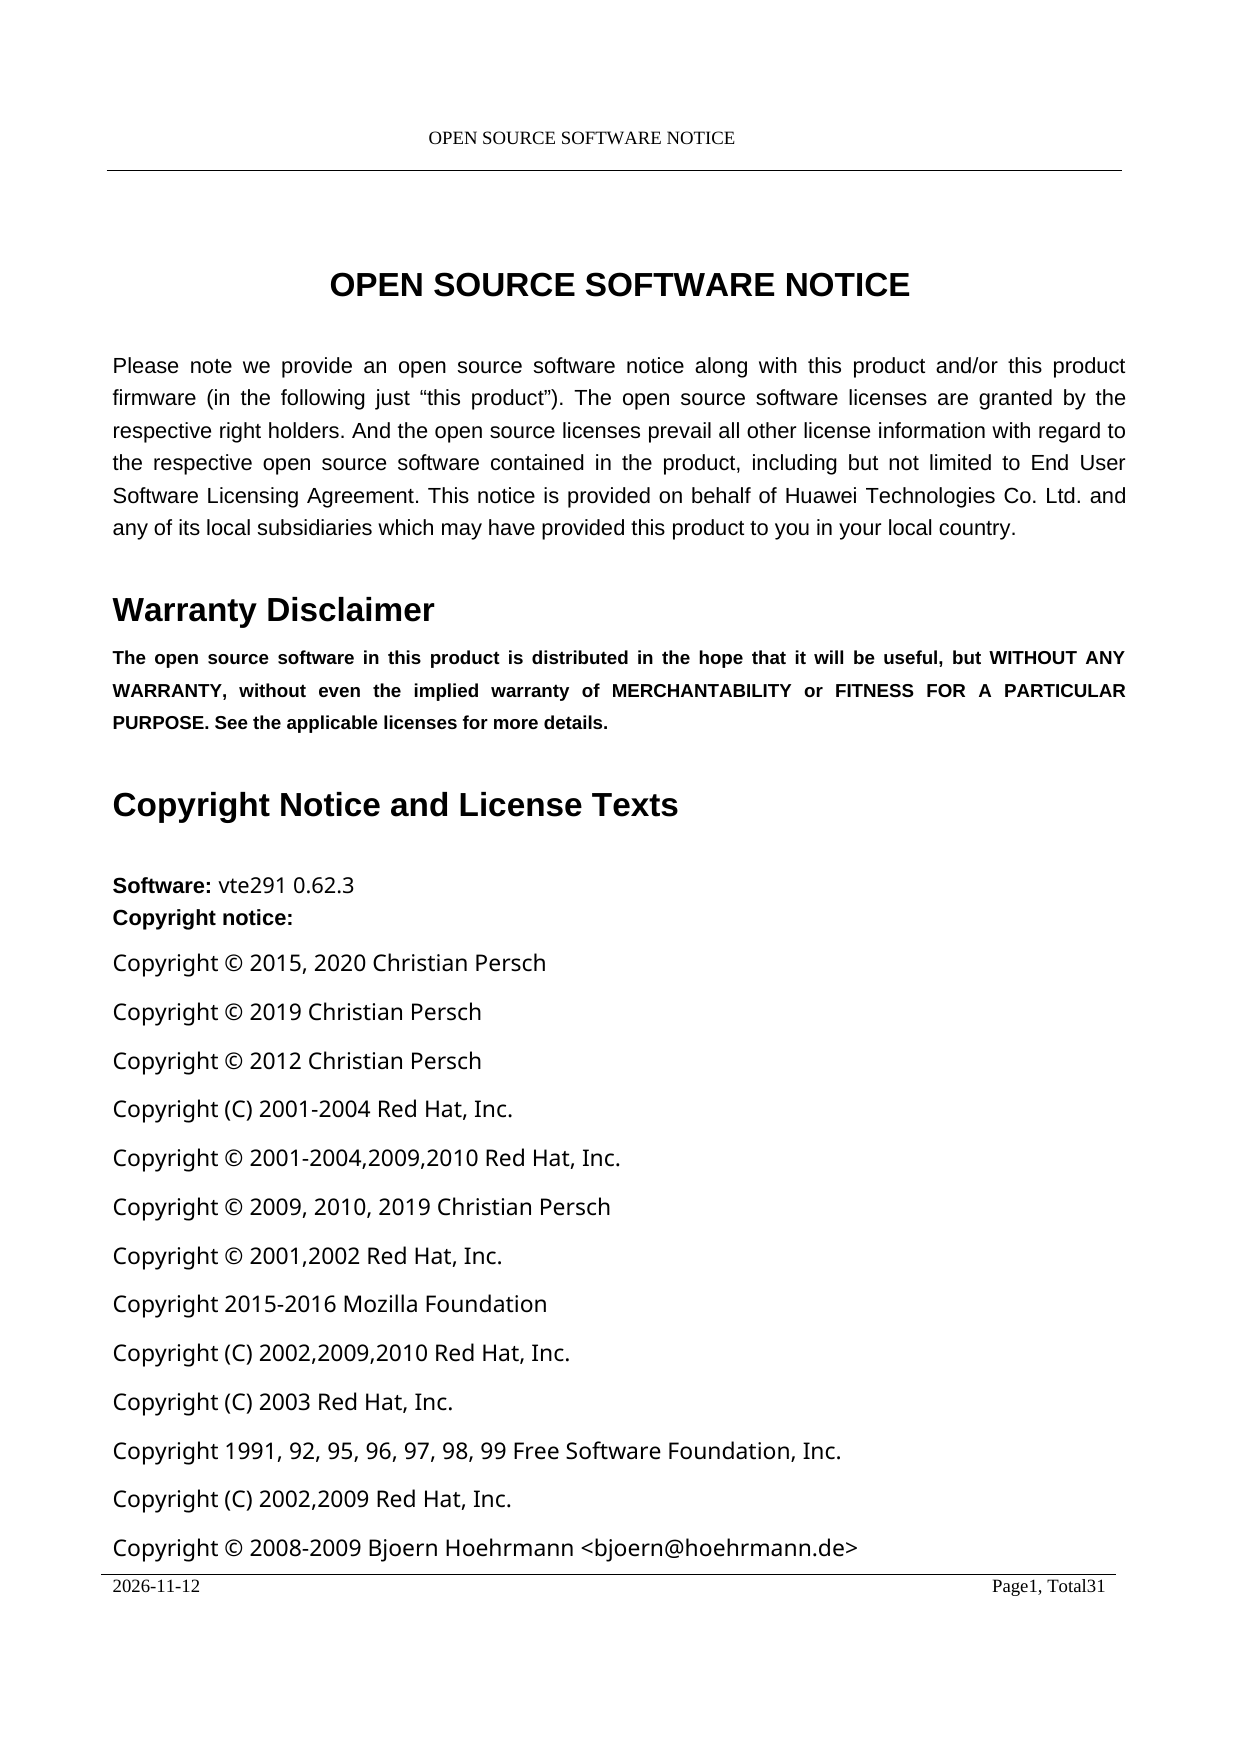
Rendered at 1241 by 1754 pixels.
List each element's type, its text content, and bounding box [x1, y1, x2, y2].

text The open source software in this product is distributed in the hope that it will be useful, but WITHOUT ANY WARRANTY, without even the implied warranty of MERCHANTABILITY or FITNESS FOR A PARTICULAR PURPOSE. See the applicable licenses for more details. [112, 641, 1128, 739]
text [112, 947, 1128, 1564]
text Please note we provide an open source software notice along with this product and/or this product firmware (in the following just “this product”). The open source software licenses are granted by the respective right holders. And the open source licenses prevail all other license information with regard to the respective open source software contained in the product, including but not limited to End User Software Licensing Agreement. This notice is provided on behalf of Huawei Technologies Co. Ltd. and any of its local subsidiaries which may have provided this product to you in your local country. [112, 349, 1128, 544]
text Software: vte291 0.62.3 [112, 869, 1128, 901]
text OPEN SOURCE SOFTWARE NOTICE [112, 251, 1128, 316]
text Copyright notice: [112, 901, 1128, 934]
text Copyright Notice and License Texts [112, 771, 1128, 836]
text Warranty Disclaimer [112, 576, 1128, 641]
